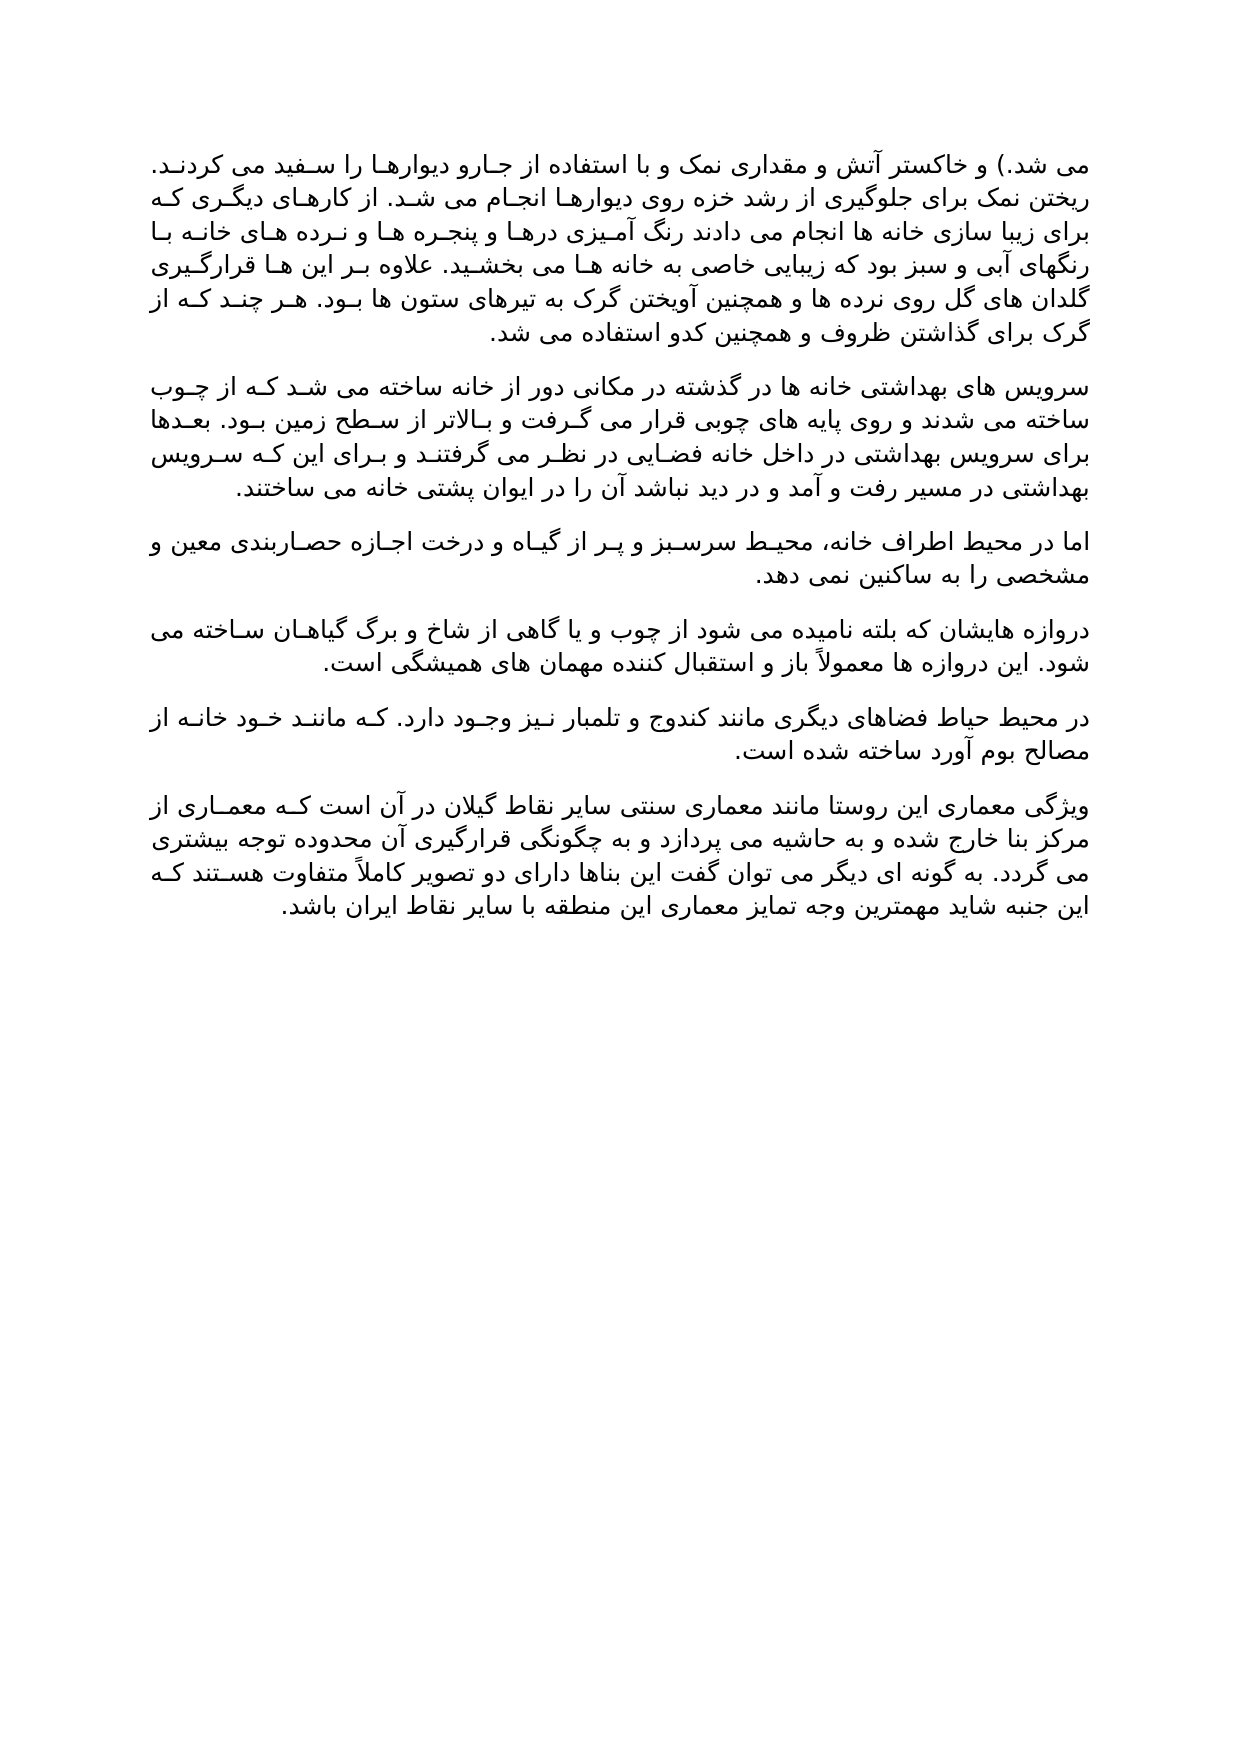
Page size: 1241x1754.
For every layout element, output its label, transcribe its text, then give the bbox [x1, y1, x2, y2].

text اما در محیط اطراف خانه، محیط سرسبز و پر از گیاه و درخت اجازه حصاربندی معین و مشخصی را به ساکنین نمی دهد. [150, 527, 1090, 590]
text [150, 150, 1090, 347]
text سرویس های بهداشتی خانه ها در گذشته در مکانی دور از خانه ساخته می شد که از چوب ساخته می شدند و روی پایه های چوبی قرار می گرفت و بالاتر از سطح زمین بود. بعدها برای سرویس بهداشتی در داخل خانه فضایی در نظر می گرفتند و برای این که سرویس بهداشتی در مسیر رفت و آمد و در دید نباشد آن را در ایوان پشتی خانه می ساختند. [150, 372, 1090, 502]
text دروازه هایشان که بلته نامیده می شود از چوب و یا گاهی از شاخ و برگ گیاهان ساخته می شود. این دروازه ها معمولاً باز و استقبال کننده مهمان های همیشگی است. [150, 615, 1090, 678]
text ویژگی معماری این روستا مانند معماری سنتی سایر نقاط گیلان در آن است که معماری از مرکز بنا خارج شده و به حاشیه می پردازد و به چگونگی قرارگیری آن محدوده توجه بیشتری می گردد. به گونه ای دیگر می توان گفت این بناها دارای دو تصویر کاملاً متفاوت هستند که این جنبه شاید مهمترین وجه تمایز معماری این منطقه با سایر نقاط ایران باشد. [150, 791, 1090, 921]
text در محیط حیاط فضاهای دیگری مانند کندوج و تلمبار نیز وجود دارد. که مانند خود خانه از مصالح بوم آورد ساخته شده است. [150, 703, 1090, 766]
